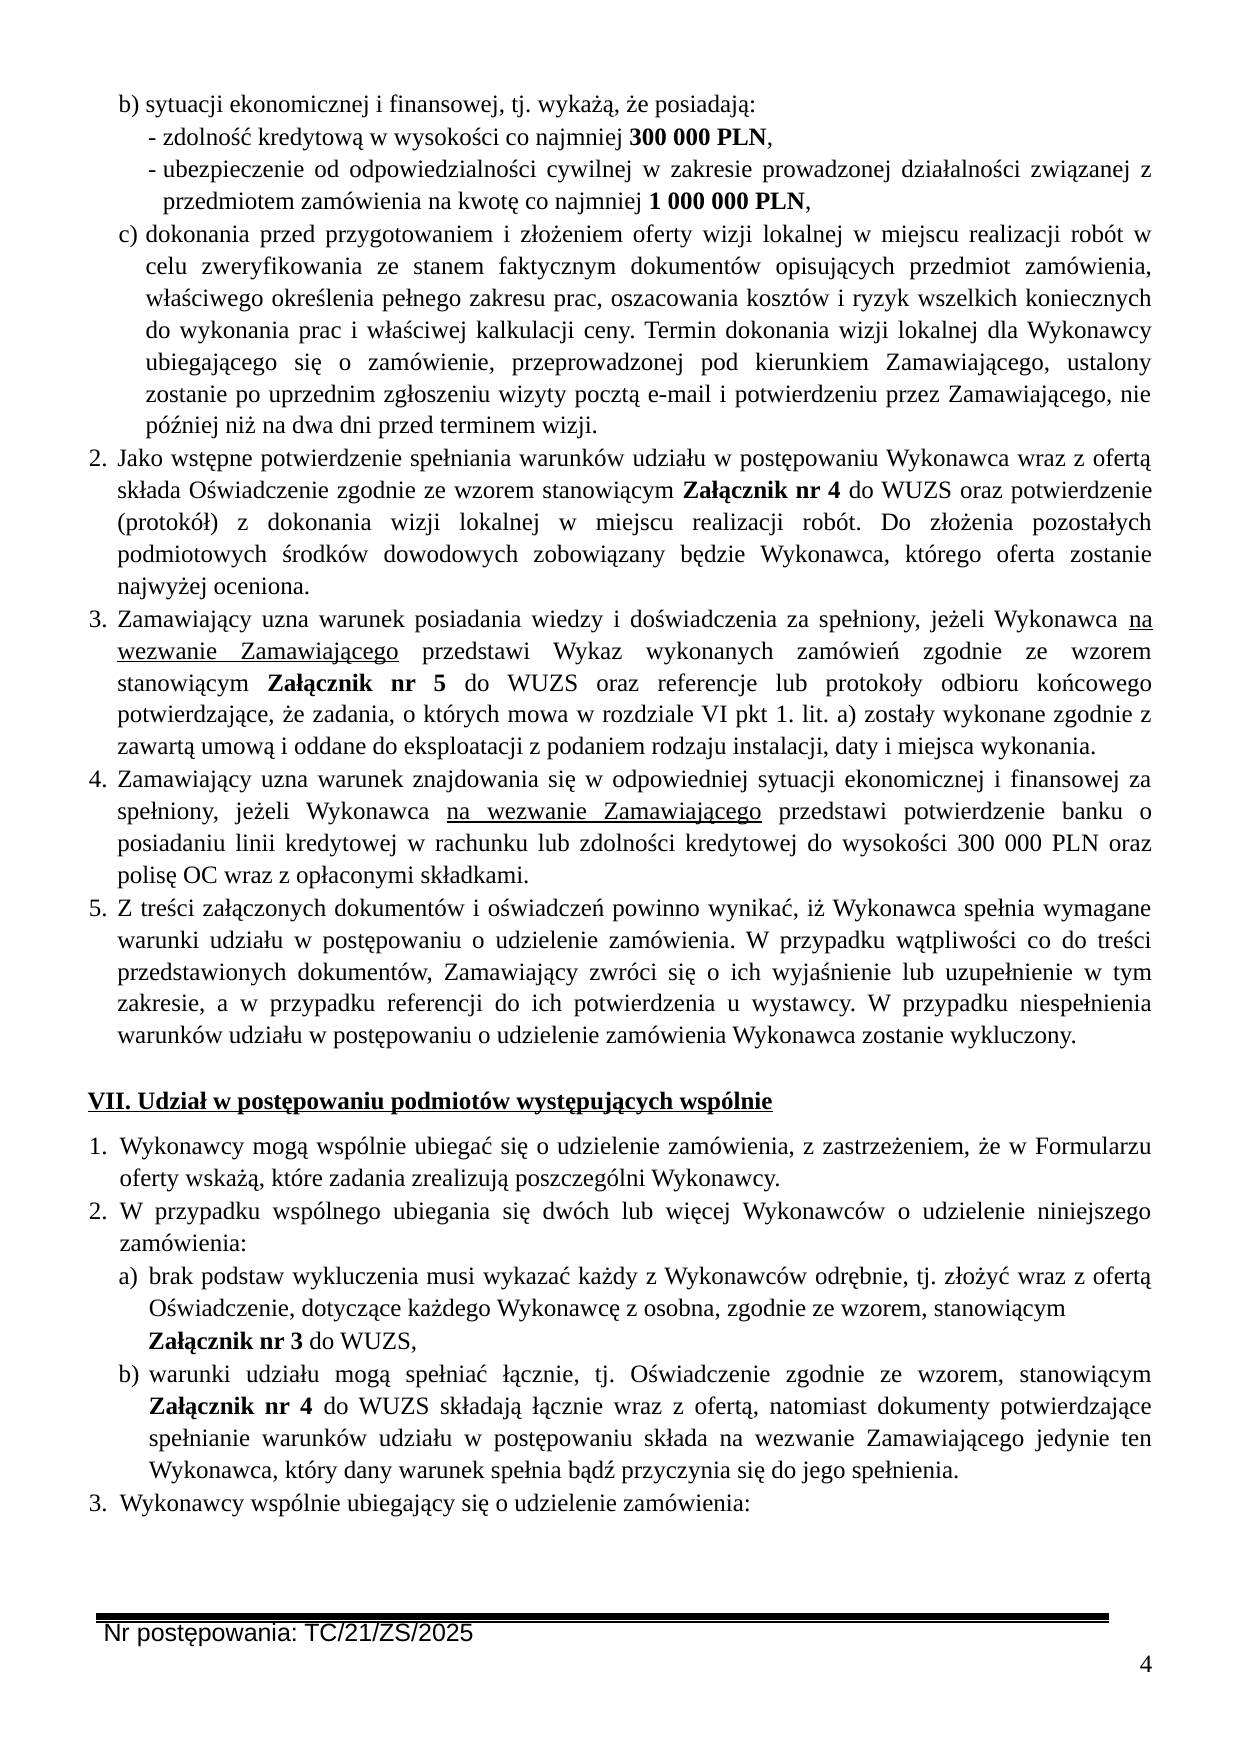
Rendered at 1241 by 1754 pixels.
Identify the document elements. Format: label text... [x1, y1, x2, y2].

list sytuacji ekonomicznej i finansowej, tj. wykażą, że posiadają: [118, 89, 1152, 117]
list Jako wstępne potwierdzenie spełniania warunków udziału w postępowaniu Wykonawca wraz z ofertą składa Oświadczenie zgodnie ze wzorem stanowiącym Załącznik nr 4 do WUZS oraz potwierdzenie (protokół) z dokonania wizji lokalnej w miejscu realizacji robót. Do złożenia pozostałych podmiotowych środków dowodowych zobowiązany będzie Wykonawca, którego oferta zostanie najwyżej oceniona. [89, 443, 1152, 600]
list brak podstaw wykluczenia musi wykazać każdy z Wykonawców odrębnie, tj. złożyć wraz z ofertą Oświadczenie, dotyczące każdego Wykonawcę z osobna, zgodnie ze wzorem, stanowiącym [118, 1261, 1152, 1322]
list Wykonawcy mogą wspólnie ubiegać się o udzielenie zamówienia, z zastrzeżeniem, że w Formularzu oferty wskażą, które zadania zrealizują poszczególni Wykonawcy. [89, 1131, 1152, 1192]
list Z treści załączonych dokumentów i oświadczeń powinno wynikać, iż Wykonawca spełnia wymagane warunki udziału w postępowaniu o udzielenie zamówienia. W przypadku wątpliwości co do treści przedstawionych dokumentów, Zamawiający zwróci się o ich wyjaśnienie lub uzupełnienie w tym zakresie, a w przypadku referencji do ich potwierdzenia u wystawcy. W przypadku niespełnienia warunków udziału w postępowaniu o udzielenie zamówienia Wykonawca zostanie wykluczony. [89, 893, 1152, 1049]
list Wykonawcy wspólnie ubiegający się o udzielenie zamówienia: [89, 1488, 1152, 1516]
subtitle VII. Udział w postępowaniu podmiotów występujących wspólnie [87, 1086, 1153, 1115]
list zdolność kredytową w wysokości co najmniej 300 000 PLN, [148, 122, 1152, 150]
text Załącznik nr 3 do WUZS, [148, 1326, 1153, 1354]
list Zamawiający uzna warunek znajdowania się w odpowiedniej sytuacji ekonomicznej i finansowej za spełniony, jeżeli Wykonawca na wezwanie Zamawiającego przedstawi potwierdzenie banku o posiadaniu linii kredytowej w rachunku lub zdolności kredytowej do wysokości 300 000 PLN oraz polisę OC wraz z opłaconymi składkami. [89, 764, 1152, 889]
list ubezpieczenie od odpowiedzialności cywilnej w zakresie prowadzonej działalności związanej z przedmiotem zamówienia na kwotę co najmniej 1 000 000 PLN, [148, 154, 1152, 215]
list Zamawiający uzna warunek posiadania wiedzy i doświadczenia za spełniony, jeżeli Wykonawca na wezwanie Zamawiającego przedstawi Wykaz wykonanych zamówień zgodnie ze wzorem stanowiącym Załącznik nr 5 do WUZS oraz referencje lub protokoły odbioru końcowego potwierdzające, że zadania, o których mowa w rozdziale VI pkt 1. lit. a) zostały wykonane zgodnie z zawartą umową i oddane do eksploatacji z podaniem rodzaju instalacji, daty i miejsca wykonania. [89, 604, 1152, 760]
list dokonania przed przygotowaniem i złożeniem oferty wizji lokalnej w miejscu realizacji robót w celu zweryfikowania ze stanem faktycznym dokumentów opisujących przedmiot zamówienia, właściwego określenia pełnego zakresu prac, oszacowania kosztów i ryzyk wszelkich koniecznych do wykonania prac i właściwej kalkulacji ceny. Termin dokonania wizji lokalnej dla Wykonawcy ubiegającego się o zamówienie, przeprowadzonej pod kierunkiem Zamawiającego, ustalony zostanie po uprzednim zgłoszeniu wizyty pocztą e-mail i potwierdzeniu przez Zamawiającego, nie później niż na dwa dni przed terminem wizji. [118, 219, 1152, 439]
list warunki udziału mogą spełniać łącznie, tj. Oświadczenie zgodnie ze wzorem, stanowiącym Załącznik nr 4 do WUZS składają łącznie wraz z ofertą, natomiast dokumenty potwierdzające spełnianie warunków udziału w postępowaniu składa na wezwanie Zamawiającego jedynie ten Wykonawca, który dany warunek spełnia bądź przyczynia się do jego spełnienia. [118, 1359, 1152, 1483]
list W przypadku wspólnego ubiegania się dwóch lub więcej Wykonawców o udzielenie niniejszego zamówienia: [89, 1196, 1152, 1257]
